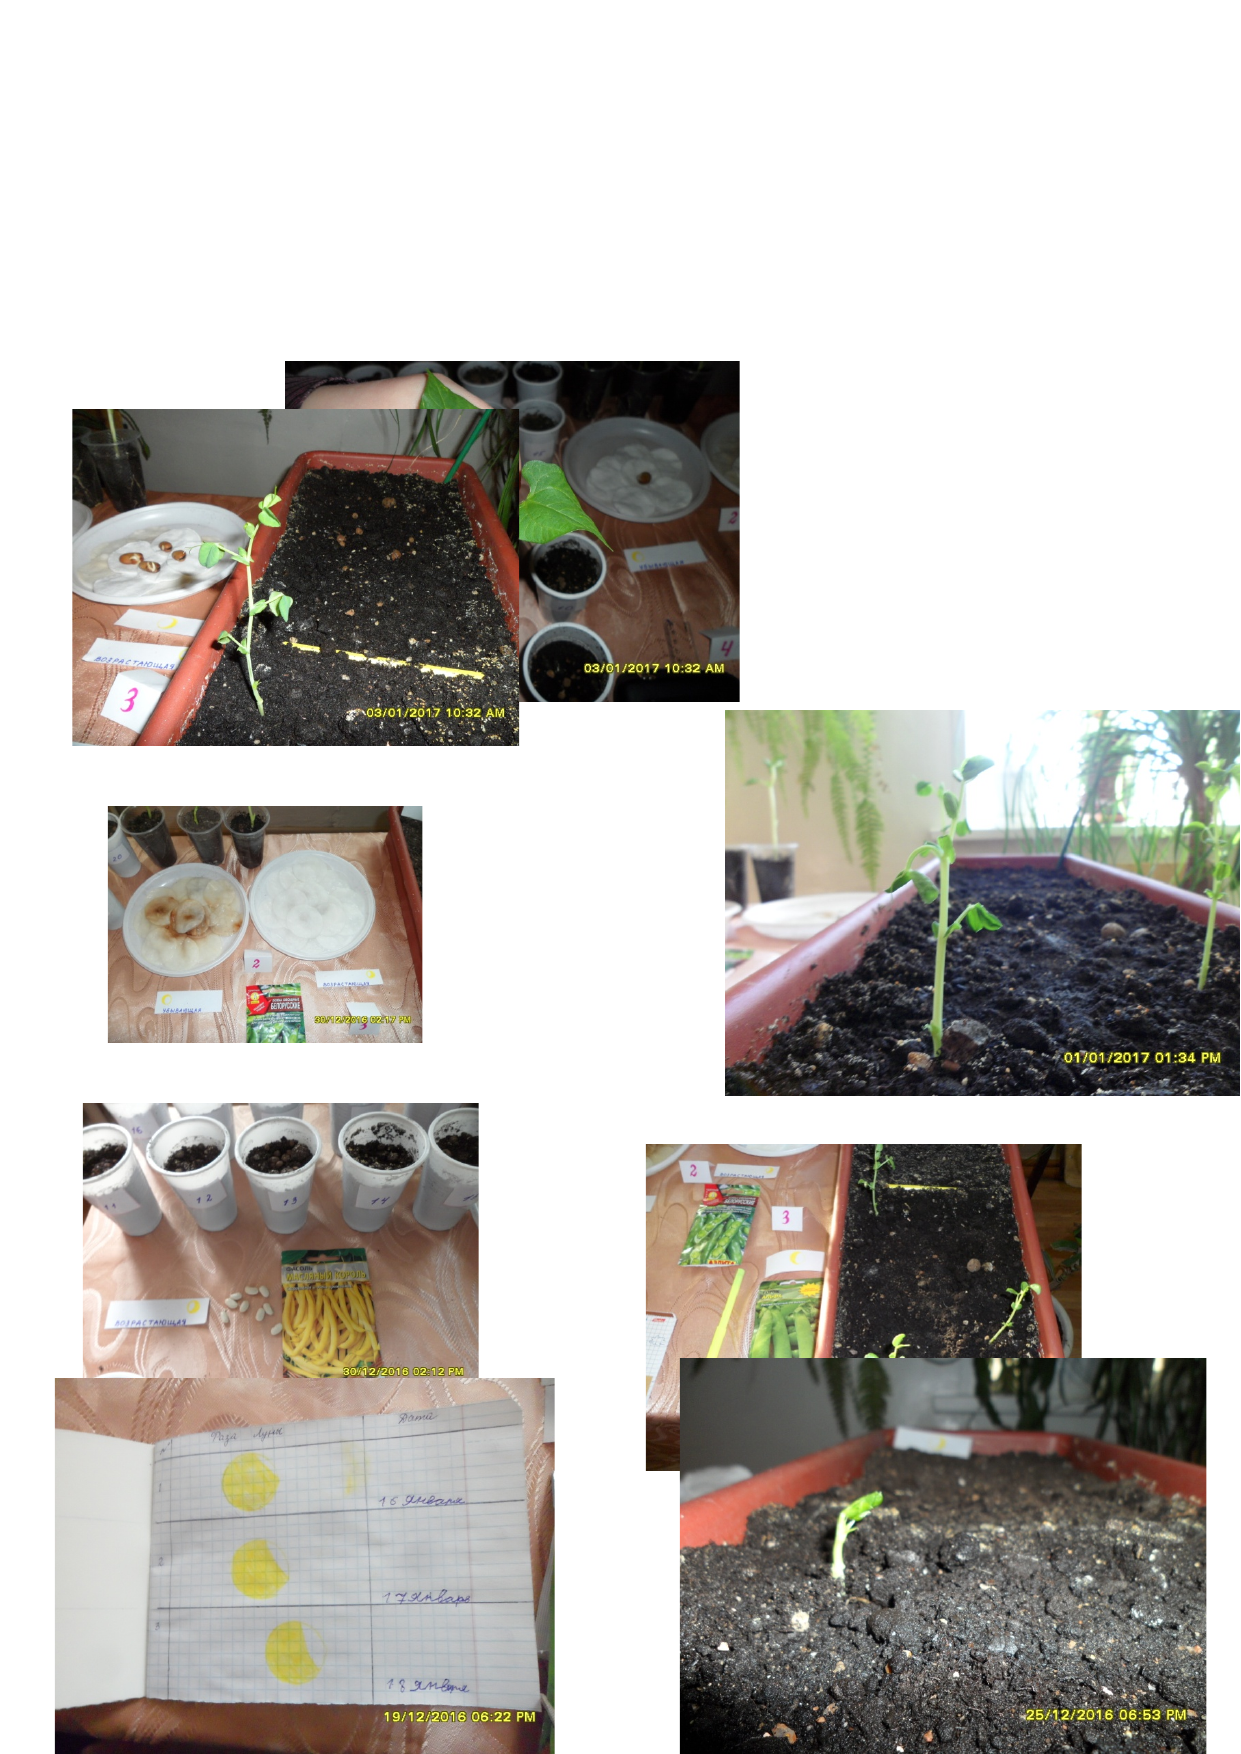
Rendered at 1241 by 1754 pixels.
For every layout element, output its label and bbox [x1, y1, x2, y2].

picture [725, 710, 1240, 1096]
picture [54, 1103, 555, 1754]
picture [72, 361, 740, 746]
picture [645, 1144, 1207, 1754]
picture [107, 806, 423, 1043]
